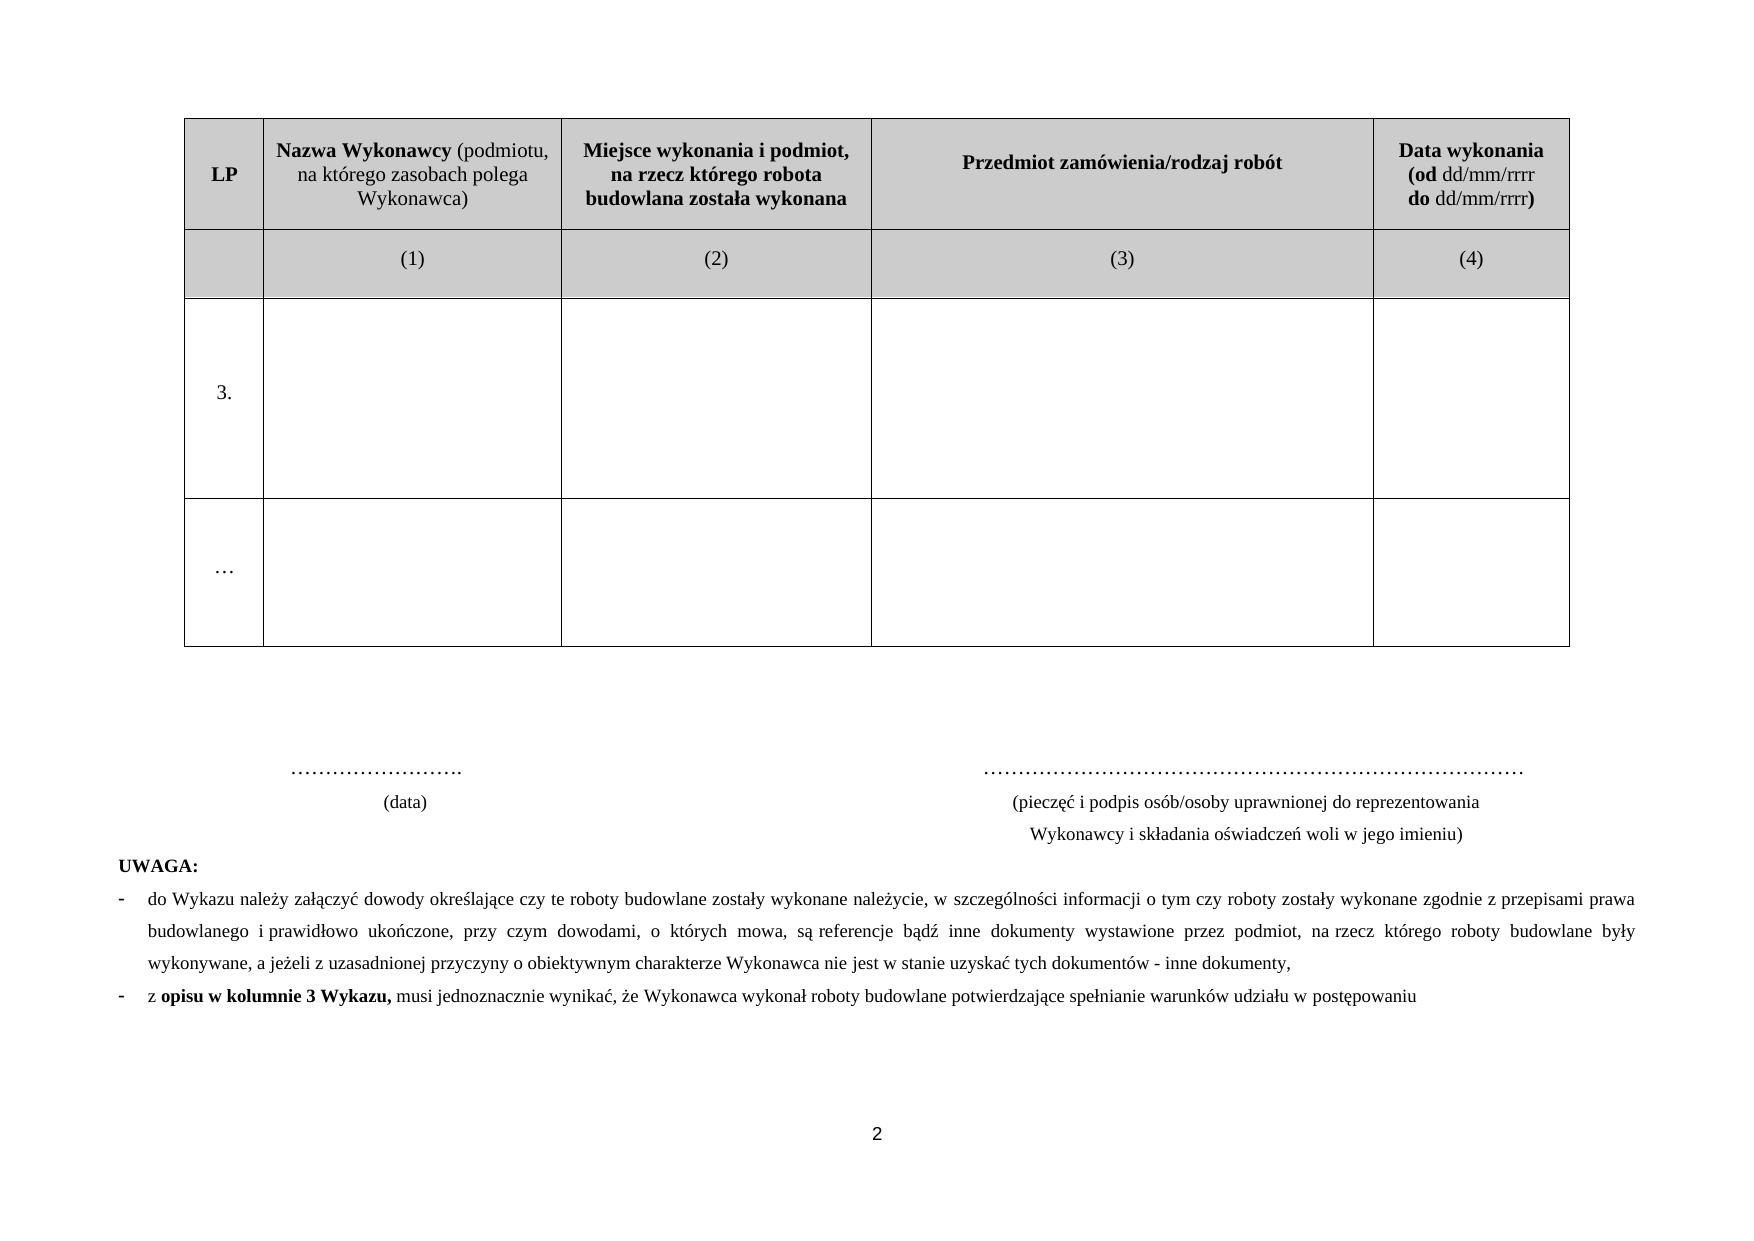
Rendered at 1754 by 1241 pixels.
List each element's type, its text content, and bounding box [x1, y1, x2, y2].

table_header Nazwa Wykonawcy (podmiotu, na którego zasobach polega Wykonawca) [264, 119, 561, 229]
table_cell (3) [872, 230, 1373, 297]
list z opisu w kolumnie 3 Wykazu, musi jednoznacznie wynikać, że Wykonawca wykonał roboty budowlane potwierdzające spełnianie warunków udziału w postępowaniu [118, 984, 1636, 1006]
table_header Data wykonania (od dd/mm/rrrr do dd/mm/rrrr) [1374, 119, 1569, 229]
table_cell [264, 299, 561, 498]
text UWAGA: [118, 855, 1636, 877]
table_cell [872, 299, 1373, 498]
table_cell (2) [562, 230, 871, 297]
table_cell [264, 499, 561, 646]
table_cell [872, 499, 1373, 646]
text (data) (pieczęć i podpis osób/osoby uprawnionej do reprezentowania [118, 791, 1636, 812]
table_cell (4) [1374, 230, 1569, 297]
table_header LP [185, 119, 263, 229]
table_cell [562, 299, 871, 498]
table_cell [1374, 299, 1569, 498]
text Wykonawcy i składania oświadczeń woli w jego imieniu) [118, 823, 1636, 845]
table_cell [562, 499, 871, 646]
list do Wykazu należy załączyć dowody określające czy te roboty budowlane zostały wykonane należycie, w szczególności informacji o tym czy roboty zostały wykonane zgodnie z przepisami prawa budowlanego i prawidłowo ukończone, przy czym dowodami, o których mowa, są referencje bądź inne dokumenty wystawione przez podmiot, na rzecz którego roboty budowlane były wykonywane, a jeżeli z uzasadnionej przyczyny o obiektywnym charakterze Wykonawca nie jest w stanie uzyskać tych dokumentów - inne dokumenty, [118, 888, 1636, 974]
table_header Miejsce wykonania i podmiot, na rzecz którego robota budowlana została wykonana [562, 119, 871, 229]
table_cell 3. [185, 299, 263, 498]
table_cell [1374, 499, 1569, 646]
table_cell … [185, 499, 263, 646]
table_header Przedmiot zamówienia/rodzaj robót [872, 119, 1373, 229]
table_cell [185, 230, 263, 297]
table_cell (1) [264, 230, 561, 297]
text ……………………. …………………………………………………………………… [118, 755, 1636, 779]
